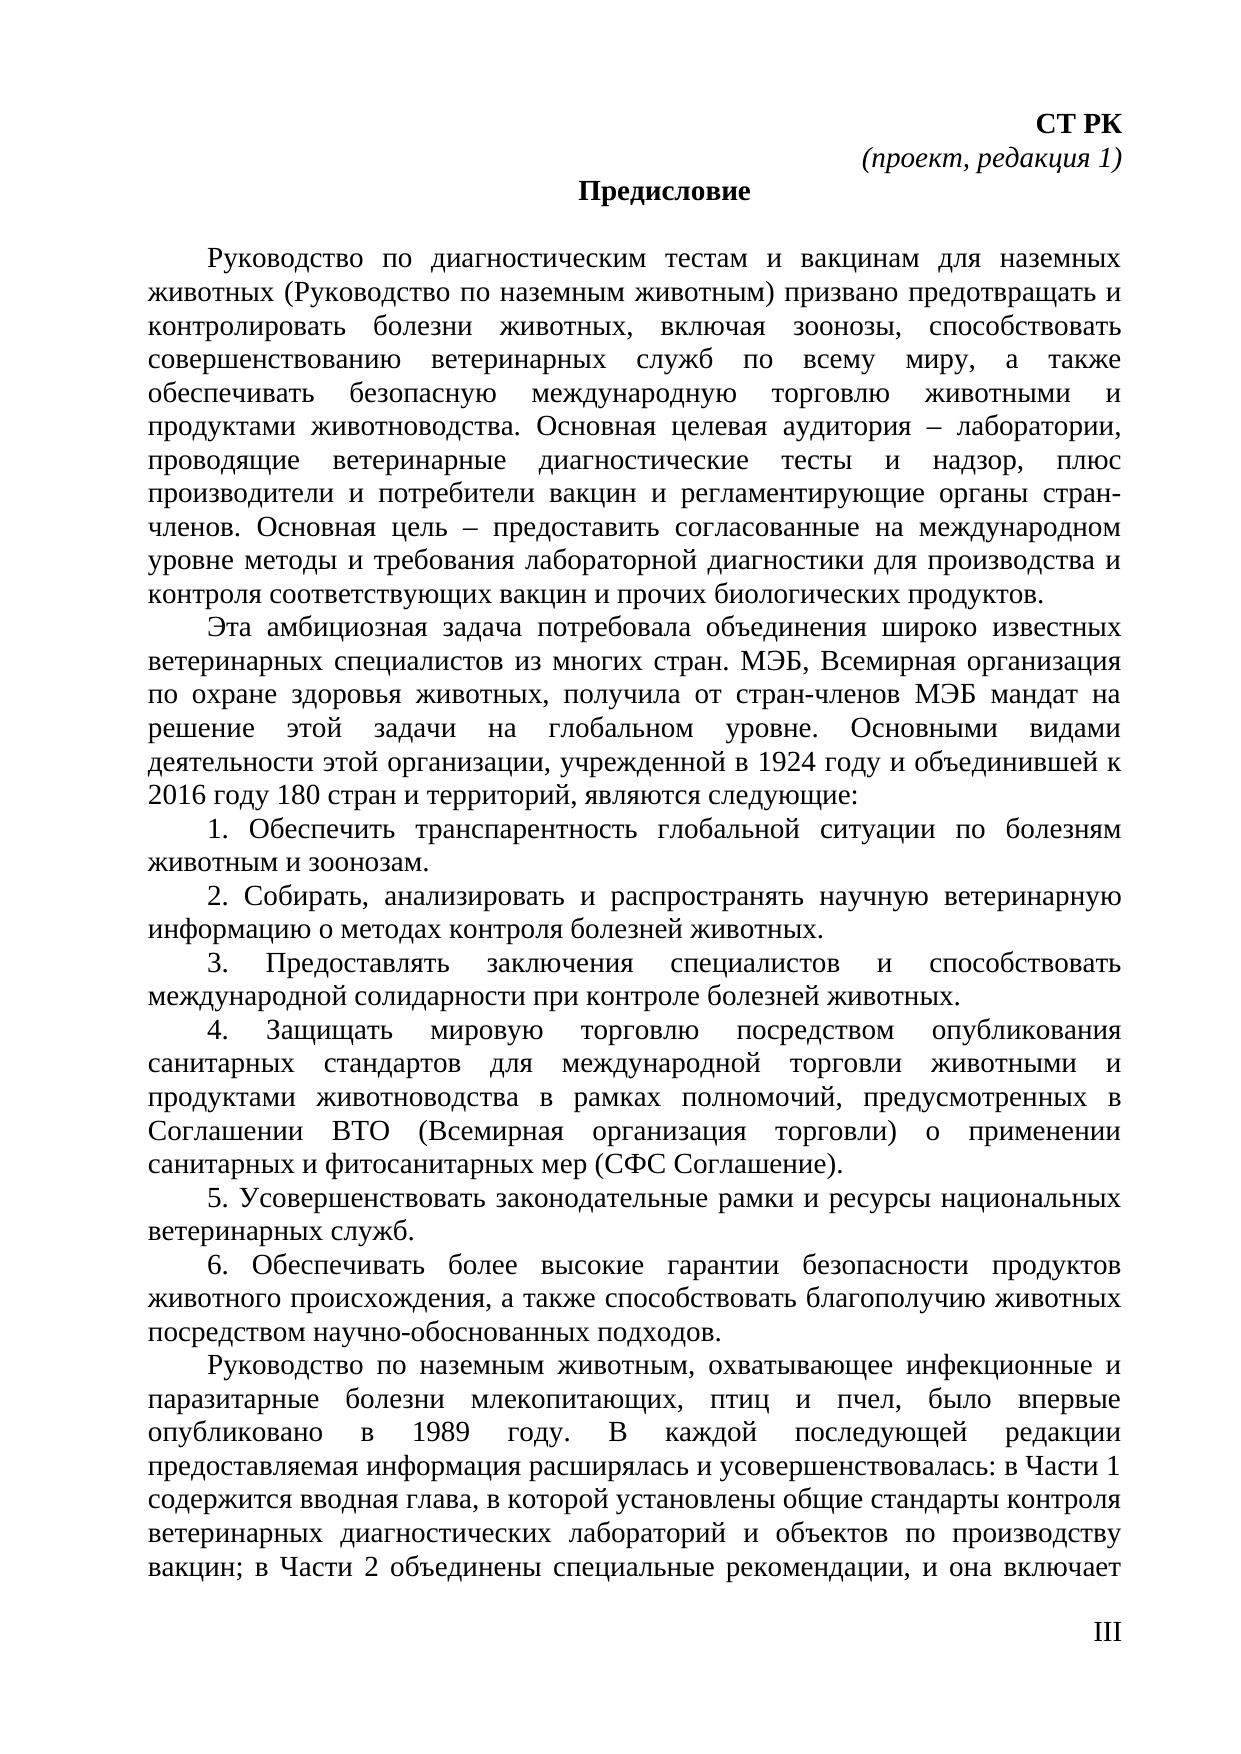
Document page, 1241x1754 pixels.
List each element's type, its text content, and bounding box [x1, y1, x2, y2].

text Руководство по диагностическим тестам и вакцинам для наземных животных (Руководство по наземным животным) призвано предотвращать и контролировать болезни животных, включая зоонозы, способствовать совершенствованию ветеринарных служб по всему миру, а также обеспечивать безопасную международную торговлю животными и продуктами животноводства. Основная целевая аудитория – лаборатории, проводящие ветеринарные диагностические тесты и надзор, плюс производители и потребители вакцин и регламентирующие органы стран-членов. Основная цель – предоставить согласованные на международном уровне методы и требования лабораторной диагностики для производства и контроля соответствующих вакцин и прочих биологических продуктов. [148, 241, 1122, 609]
text 5. Усовершенствовать законодательные рамки и ресурсы национальных ветеринарных служб. [148, 1180, 1122, 1247]
text Предисловие [148, 173, 1122, 207]
text 1. Обеспечить транспарентность глобальной ситуации по болезням животным и зоонозам. [148, 811, 1122, 878]
text 4. Защищать мировую торговлю посредством опубликования санитарных стандартов для международной торговли животными и продуктами животноводства в рамках полномочий, предусмотренных в Соглашении ВТО (Всемирная организация торговли) о применении санитарных и фитосанитарных мер (СФС Соглашение). [148, 1012, 1122, 1180]
text 3. Предоставлять заключения специалистов и способствовать международной солидарности при контроле болезней животных. [148, 945, 1122, 1012]
text Эта амбициозная задача потребовала объединения широко известных ветеринарных специалистов из многих стран. МЭБ, Всемирная организация по охране здоровья животных, получила от стран-членов МЭБ мандат на решение этой задачи на глобальном уровне. Основными видами деятельности этой организации, учрежденной в 1924 году и объединившей к 2016 году 180 стран и территорий, являются следующие: [148, 609, 1122, 811]
text 2. Собирать, анализировать и распространять научную ветеринарную информацию о методах контроля болезней животных. [148, 878, 1122, 945]
text 6. Обеспечивать более высокие гарантии безопасности продуктов животного происхождения, а также способствовать благополучию животных посредством научно-обоснованных подходов. [148, 1247, 1122, 1347]
